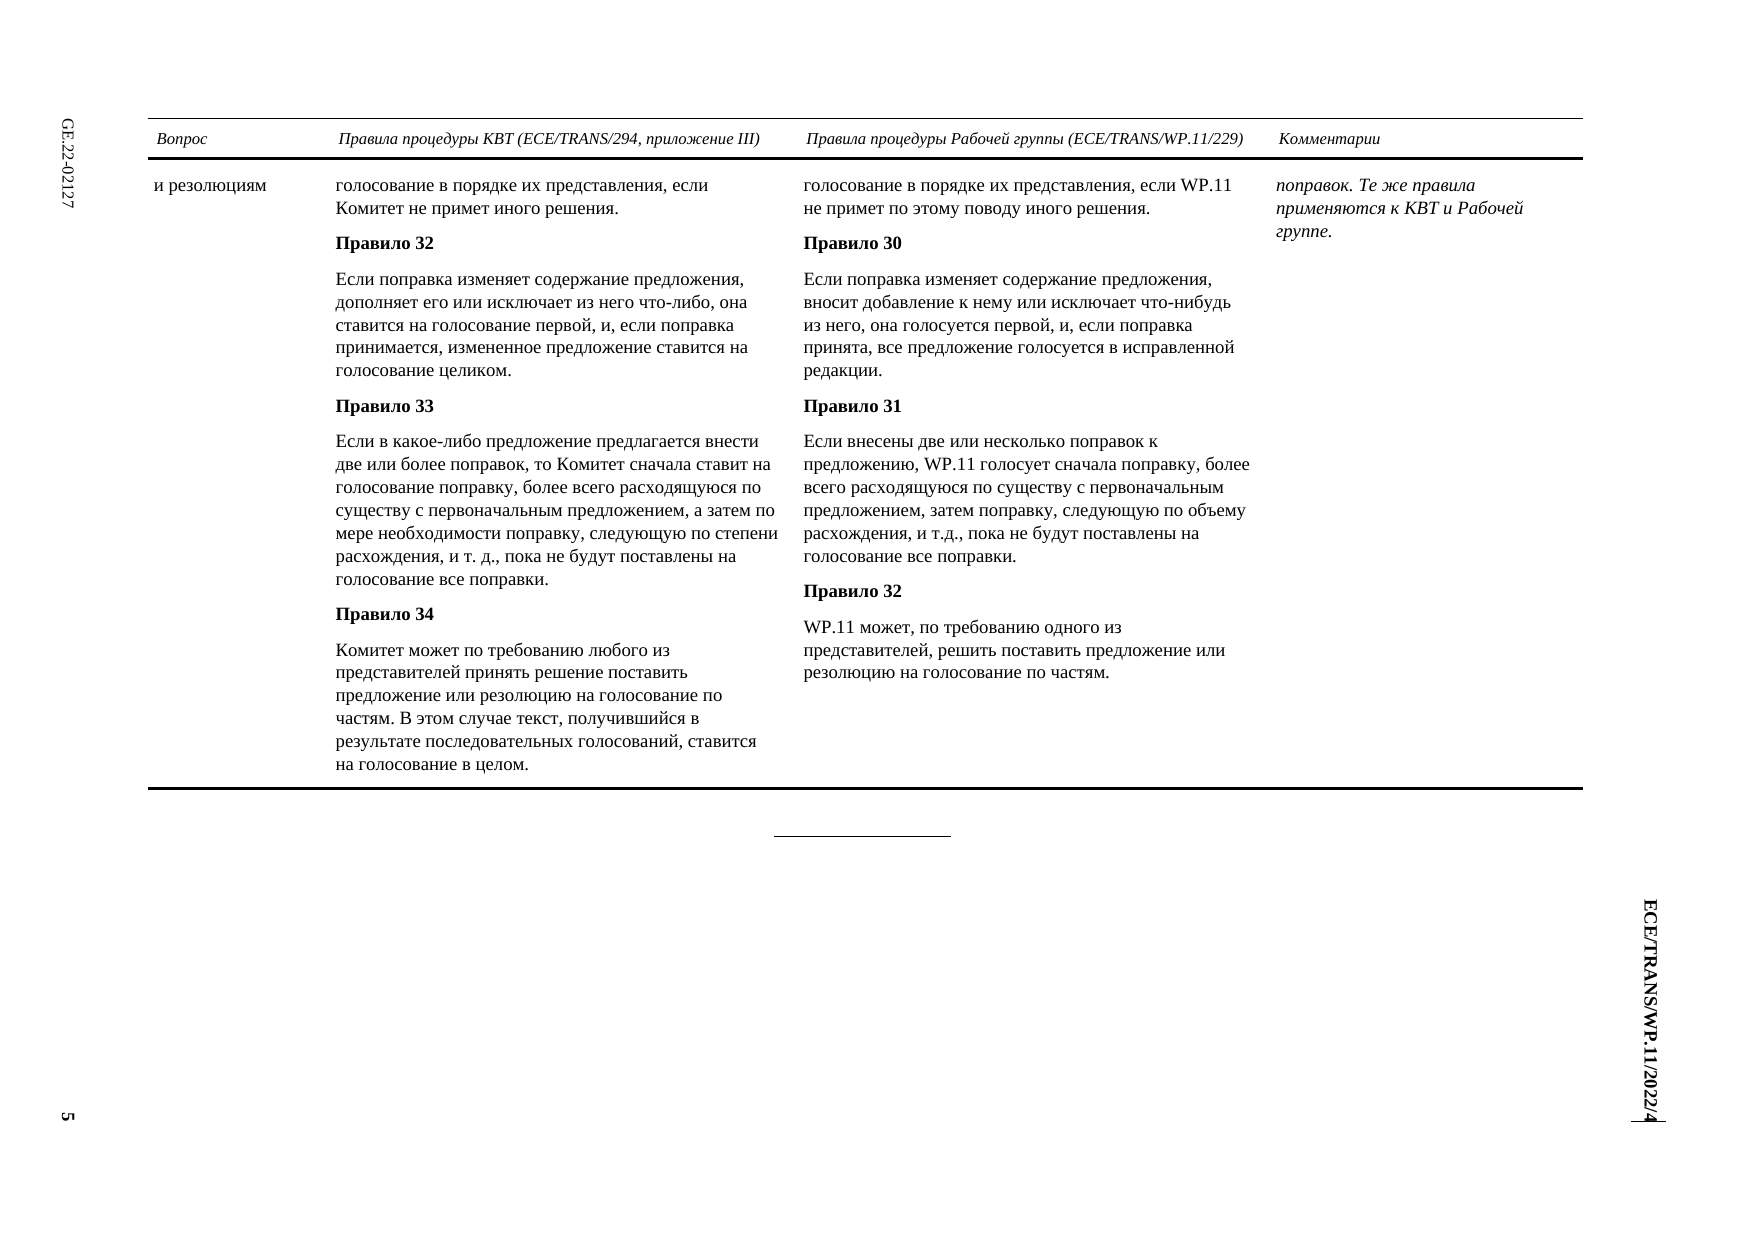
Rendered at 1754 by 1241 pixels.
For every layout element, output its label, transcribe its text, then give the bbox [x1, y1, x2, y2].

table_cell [148, 169, 329, 787]
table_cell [330, 169, 797, 787]
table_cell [797, 169, 1270, 787]
table_header Комментарии [1270, 119, 1583, 157]
table_cell [148, 160, 329, 168]
table_cell [1270, 160, 1583, 168]
table_cell [797, 160, 1270, 168]
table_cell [1270, 169, 1583, 787]
table_header Правила процедуры КВТ (ECE/TRANS/294, приложение III) [330, 119, 797, 157]
table_cell [330, 160, 797, 168]
table_header Вопрос [148, 119, 329, 157]
table_header Правила процедуры Рабочей группы (ECE/TRANS/WP.11/229) [797, 119, 1270, 157]
